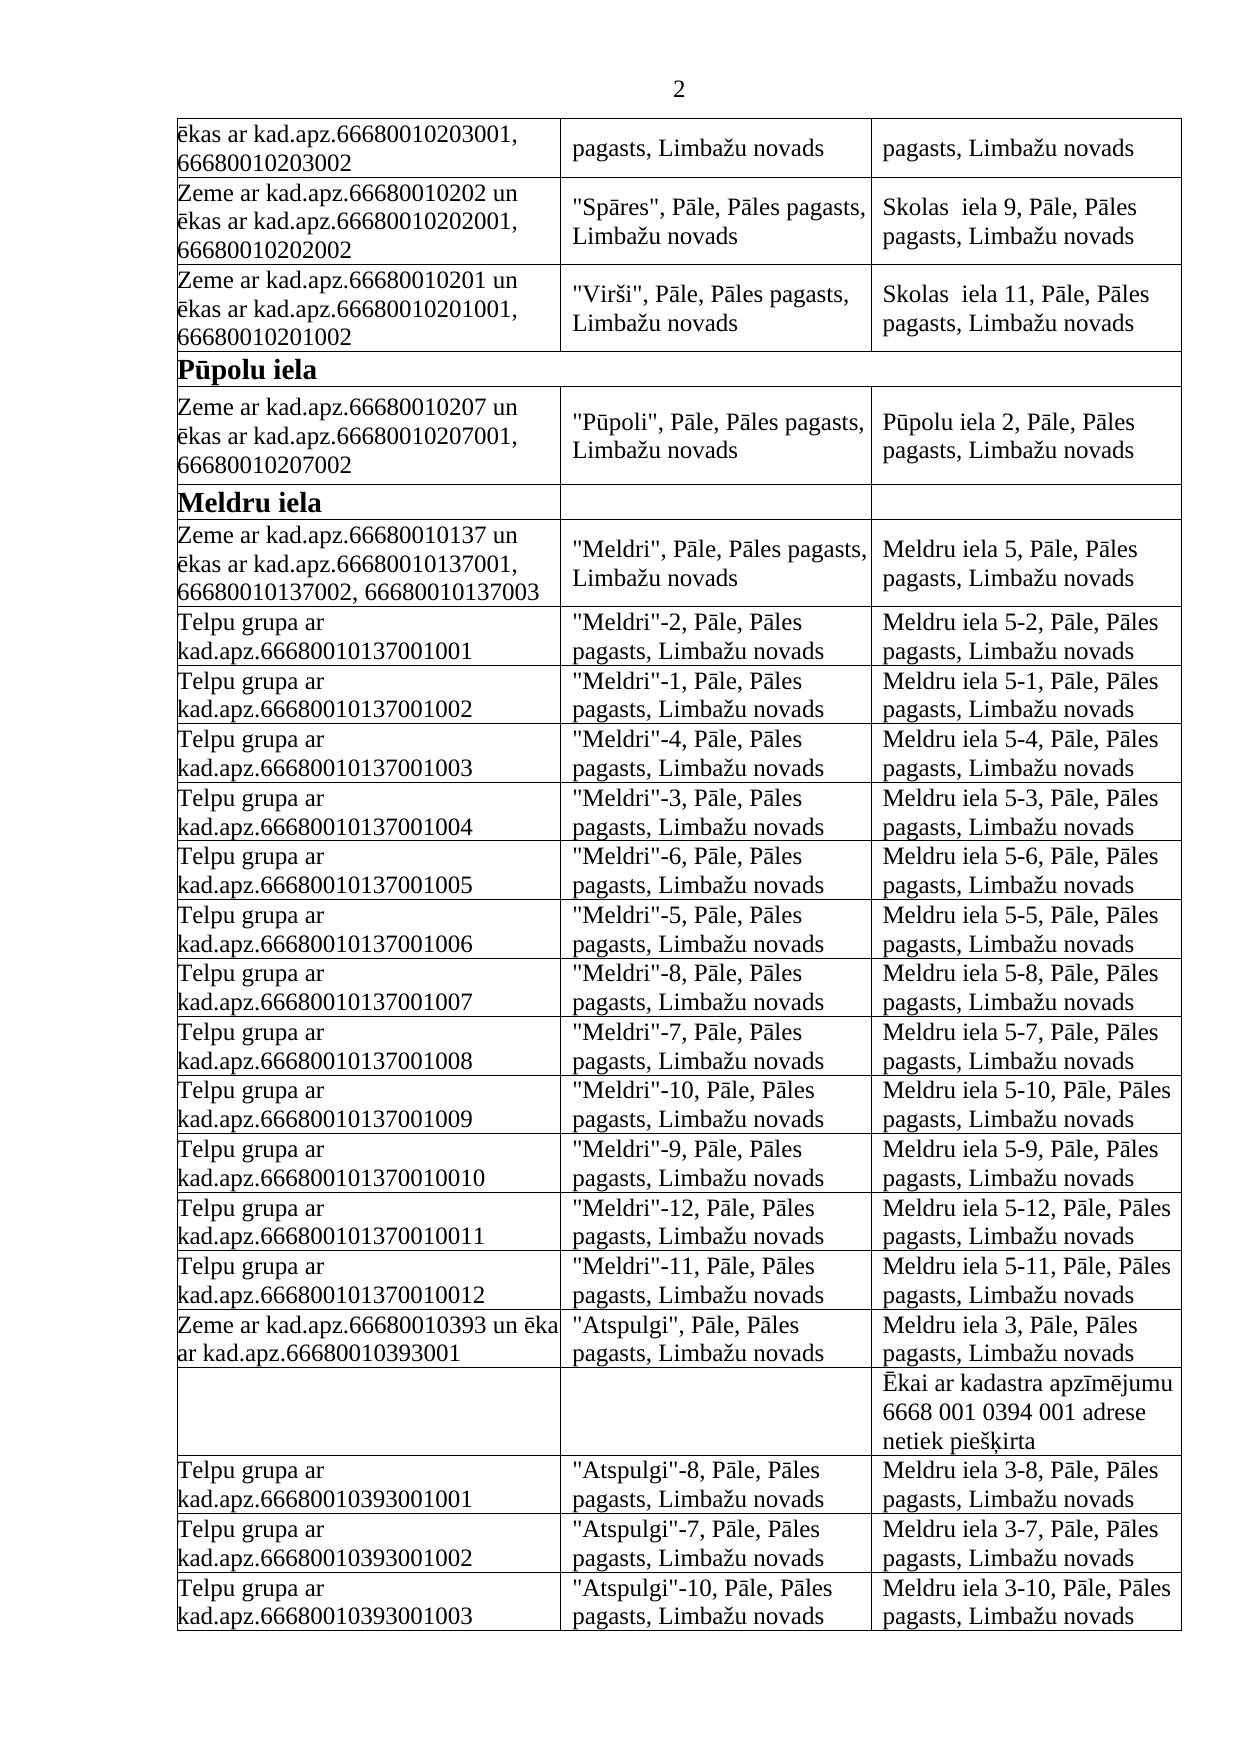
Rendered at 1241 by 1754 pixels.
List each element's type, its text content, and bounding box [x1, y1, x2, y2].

table_cell "Meldri"-6, Pāle, Pāles pagasts, Limbažu novads [561, 841, 871, 899]
table_cell "Meldri"-10, Pāle, Pāles pagasts, Limbažu novads [561, 1076, 871, 1133]
table_cell "Meldri"-7, Pāle, Pāles pagasts, Limbažu novads [561, 1017, 871, 1074]
table_cell Meldru iela 5-4, Pāle, Pāles pagasts, Limbažu novads [872, 724, 1181, 782]
table_cell Ēkai ar kadastra apzīmējumu 6668 001 0394 001 adrese netiek piešķirta [872, 1368, 1181, 1454]
table_cell Meldru iela 3, Pāle, Pāles pagasts, Limbažu novads [872, 1310, 1181, 1367]
table_cell "Atspulgi"-10, Pāle, Pāles pagasts, Limbažu novads [561, 1573, 871, 1630]
table_cell Telpu grupa ar kad.apz.66680010137001007 [178, 959, 560, 1016]
table_cell Pūpolu iela 2, Pāle, Pāles pagasts, Limbažu novads [872, 387, 1181, 484]
table_cell "Spāres", Pāle, Pāles pagasts, Limbažu novads [561, 178, 871, 264]
table_cell Meldru iela 5-2, Pāle, Pāles pagasts, Limbažu novads [872, 607, 1181, 665]
table_cell "Virši", Pāle, Pāles pagasts, Limbažu novads [561, 265, 871, 351]
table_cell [178, 119, 560, 177]
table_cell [561, 119, 871, 177]
table_cell "Meldri"-12, Pāle, Pāles pagasts, Limbažu novads [561, 1193, 871, 1250]
table_cell Pūpolu iela [178, 352, 1181, 386]
table_cell "Meldri", Pāle, Pāles pagasts, Limbažu novads [561, 520, 871, 606]
table_cell [178, 1368, 560, 1454]
table_cell Meldru iela 5-7, Pāle, Pāles pagasts, Limbažu novads [872, 1017, 1181, 1074]
table_cell Meldru iela 5-3, Pāle, Pāles pagasts, Limbažu novads [872, 783, 1181, 840]
table_cell Meldru iela 5-12, Pāle, Pāles pagasts, Limbažu novads [872, 1193, 1181, 1250]
table_cell [872, 485, 1181, 519]
table_cell Zeme ar kad.apz.66680010393 un ēka ar kad.apz.66680010393001 [178, 1310, 560, 1367]
table_cell Zeme ar kad.apz.66680010137 un ēkas ar kad.apz.66680010137001, 66680010137002, 66680010137003 [178, 520, 560, 606]
table_cell Meldru iela 5-5, Pāle, Pāles pagasts, Limbažu novads [872, 900, 1181, 957]
table_cell Meldru iela 3-10, Pāle, Pāles pagasts, Limbažu novads [872, 1573, 1181, 1630]
table_cell Telpu grupa ar kad.apz.66680010137001008 [178, 1017, 560, 1074]
table_cell Skolas iela 11, Pāle, Pāles pagasts, Limbažu novads [872, 265, 1181, 351]
table_cell "Meldri"-4, Pāle, Pāles pagasts, Limbažu novads [561, 724, 871, 782]
table_cell Meldru iela 3-7, Pāle, Pāles pagasts, Limbažu novads [872, 1514, 1181, 1572]
table_cell "Meldri"-9, Pāle, Pāles pagasts, Limbažu novads [561, 1134, 871, 1192]
table_cell Meldru iela [178, 485, 560, 519]
table_cell Telpu grupa ar kad.apz.66680010137001006 [178, 900, 560, 957]
table_cell Telpu grupa ar kad.apz.666800101370010011 [178, 1193, 560, 1250]
table_cell Telpu grupa ar kad.apz.66680010137001004 [178, 783, 560, 840]
table_cell Telpu grupa ar kad.apz.666800101370010010 [178, 1134, 560, 1192]
table_cell Zeme ar kad.apz.66680010202 un ēkas ar kad.apz.66680010202001, 66680010202002 [178, 178, 560, 264]
table_cell Zeme ar kad.apz.66680010201 un ēkas ar kad.apz.66680010201001, 66680010201002 [178, 265, 560, 351]
table_cell Zeme ar kad.apz.66680010207 un ēkas ar kad.apz.66680010207001, 66680010207002 [178, 387, 560, 484]
table_cell "Meldri"-2, Pāle, Pāles pagasts, Limbažu novads [561, 607, 871, 665]
table_cell Telpu grupa ar kad.apz.66680010393001002 [178, 1514, 560, 1572]
table_cell "Atspulgi", Pāle, Pāles pagasts, Limbažu novads [561, 1310, 871, 1367]
table_cell [561, 1368, 871, 1454]
table_cell Meldru iela 5-1, Pāle, Pāles pagasts, Limbažu novads [872, 666, 1181, 723]
table_cell "Meldri"-11, Pāle, Pāles pagasts, Limbažu novads [561, 1251, 871, 1309]
table_cell "Meldri"-1, Pāle, Pāles pagasts, Limbažu novads [561, 666, 871, 723]
table_cell Meldru iela 5-9, Pāle, Pāles pagasts, Limbažu novads [872, 1134, 1181, 1192]
table_cell "Meldri"-3, Pāle, Pāles pagasts, Limbažu novads [561, 783, 871, 840]
table_cell Telpu grupa ar kad.apz.66680010393001001 [178, 1456, 560, 1513]
table_cell "Meldri"-5, Pāle, Pāles pagasts, Limbažu novads [561, 900, 871, 957]
table_cell Skolas iela 9, Pāle, Pāles pagasts, Limbažu novads [872, 178, 1181, 264]
table_cell "Atspulgi"-8, Pāle, Pāles pagasts, Limbažu novads [561, 1456, 871, 1513]
table_cell Telpu grupa ar kad.apz.66680010137001002 [178, 666, 560, 723]
table_cell Meldru iela 5-11, Pāle, Pāles pagasts, Limbažu novads [872, 1251, 1181, 1309]
table_cell [561, 485, 871, 519]
table_cell Meldru iela 5-10, Pāle, Pāles pagasts, Limbažu novads [872, 1076, 1181, 1133]
table_cell "Pūpoli", Pāle, Pāles pagasts, Limbažu novads [561, 387, 871, 484]
table_cell Telpu grupa ar kad.apz.66680010137001005 [178, 841, 560, 899]
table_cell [872, 119, 1181, 177]
table_cell Telpu grupa ar kad.apz.66680010137001001 [178, 607, 560, 665]
table_cell Meldru iela 5-6, Pāle, Pāles pagasts, Limbažu novads [872, 841, 1181, 899]
table_cell Meldru iela 5, Pāle, Pāles pagasts, Limbažu novads [872, 520, 1181, 606]
table_cell "Atspulgi"-7, Pāle, Pāles pagasts, Limbažu novads [561, 1514, 871, 1572]
table_cell Telpu grupa ar kad.apz.66680010137001003 [178, 724, 560, 782]
table_cell Telpu grupa ar kad.apz.66680010393001003 [178, 1573, 560, 1630]
table_cell Meldru iela 3-8, Pāle, Pāles pagasts, Limbažu novads [872, 1456, 1181, 1513]
table_cell Telpu grupa ar kad.apz.666800101370010012 [178, 1251, 560, 1309]
table_cell Telpu grupa ar kad.apz.66680010137001009 [178, 1076, 560, 1133]
table_cell "Meldri"-8, Pāle, Pāles pagasts, Limbažu novads [561, 959, 871, 1016]
table_cell Meldru iela 5-8, Pāle, Pāles pagasts, Limbažu novads [872, 959, 1181, 1016]
